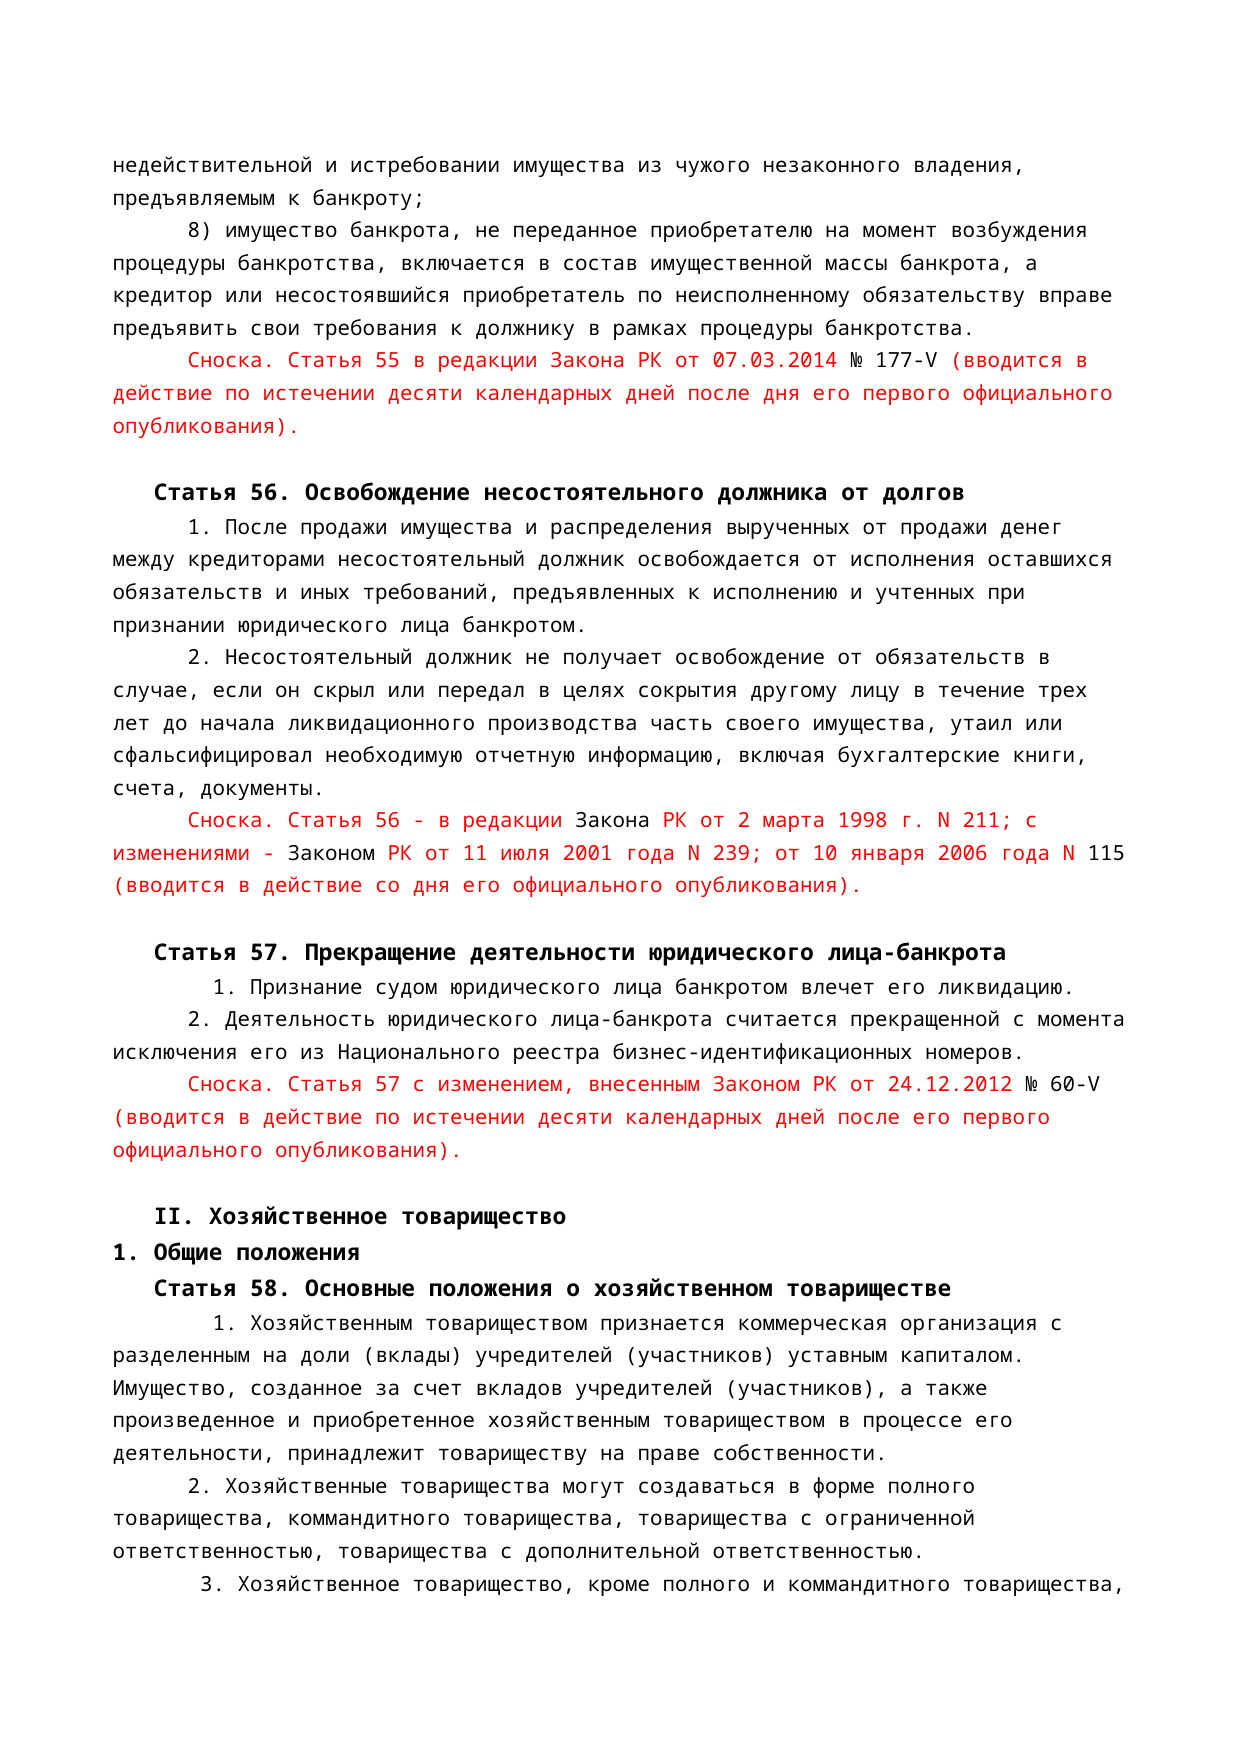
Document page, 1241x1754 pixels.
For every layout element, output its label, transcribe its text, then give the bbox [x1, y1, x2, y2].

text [112, 150, 1128, 472]
text II. Хозяйственное товарищество 1. Общие положения [112, 1200, 1128, 1267]
text Статья 57. Прекращение деятельности юридического лица-банкрота [112, 936, 1128, 967]
text 1. После продажи имущества и распределения вырученных от продажи денег между кредиторами несостоятельный должник освобождается от исполнения оставшихся обязательств и иных требований, предъявленных к исполнению и учтенных при признании юридического лица банкротом. 2. Несостоятельный должник не получает освобождение от обязательств в случае, если он скрыл или передал в целях сокрытия другому лицу в течение трех лет до начала ликвидационного производства часть своего имущества, утаил или сфальсифицировал необходимую отчетную информацию, включая бухгалтерские книги, счета, документы. Сноска. Статья 56 - в редакции Закона РК от 2 марта 1998 г. N 211; с изменениями - Законом РК от 11 июля 2001 года N 239; от 10 января 2006 года N 115 (вводится в действие со дня его официального опубликования). [112, 512, 1128, 932]
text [112, 1308, 1128, 1597]
text 1. Признание судом юридического лица банкротом влечет его ликвидацию. 2. Деятельность юридического лица-банкрота считается прекращенной с момента исключения его из Национального реестра бизнес-идентификационных номеров. Сноска. Статья 57 с изменением, внесенным Законом РК от 24.12.2012 № 60-V (вводится в действие по истечении десяти календарных дней после его первого официального опубликования). [112, 972, 1128, 1196]
text Статья 56. Освобождение несостоятельного должника от долгов [112, 476, 1128, 507]
text Статья 58. Основные положения о хозяйственном товариществе [112, 1272, 1128, 1303]
